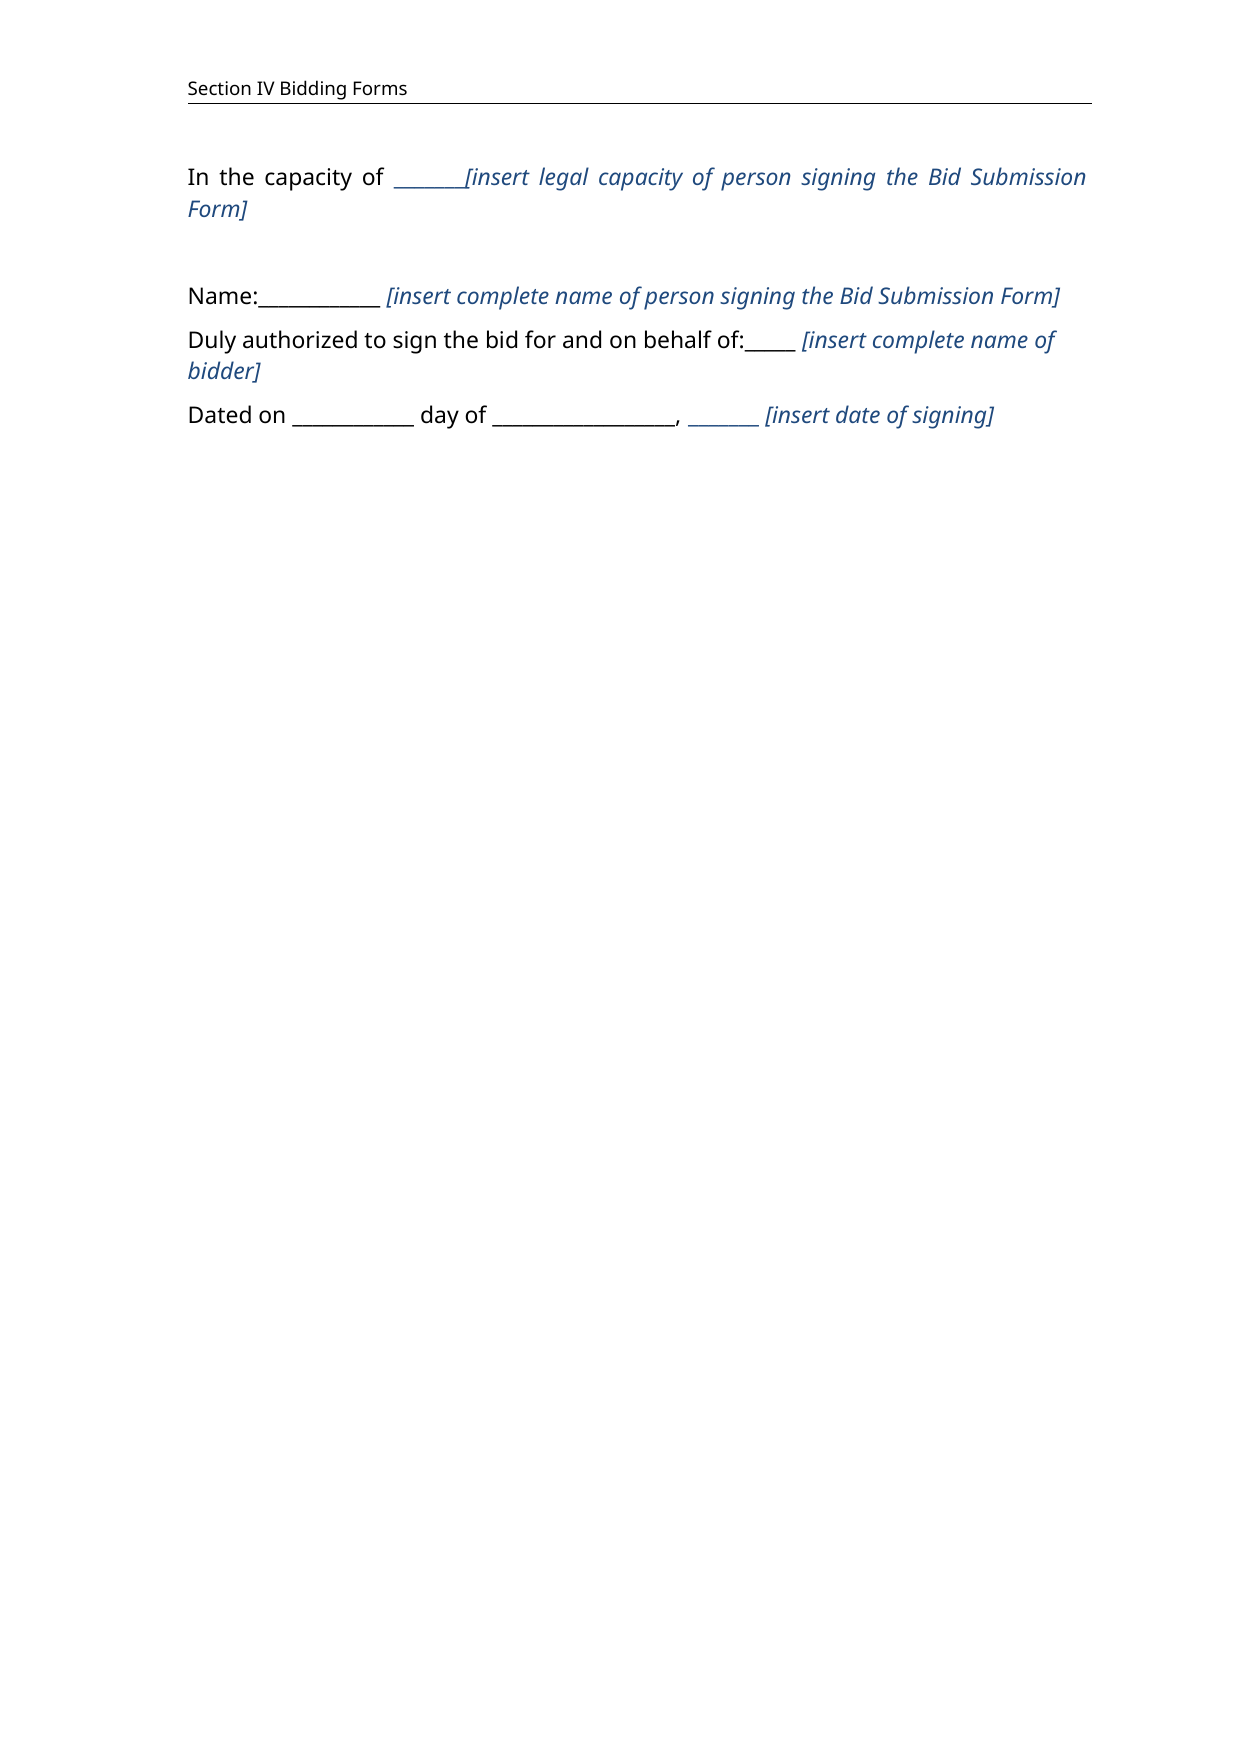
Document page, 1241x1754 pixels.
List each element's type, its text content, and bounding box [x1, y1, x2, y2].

text Name:____________ [insert complete name of person signing the Bid Submission Form] [187, 280, 1090, 311]
text In the capacity of _______[insert legal capacity of person signing the Bid Submission Form] [187, 161, 1090, 224]
text Duly authorized to sign the bid for and on behalf of:_____ [insert complete name of bidder] [187, 324, 1090, 386]
text Dated on ____________ day of __________________, _______ [insert date of signing] [187, 399, 1090, 430]
